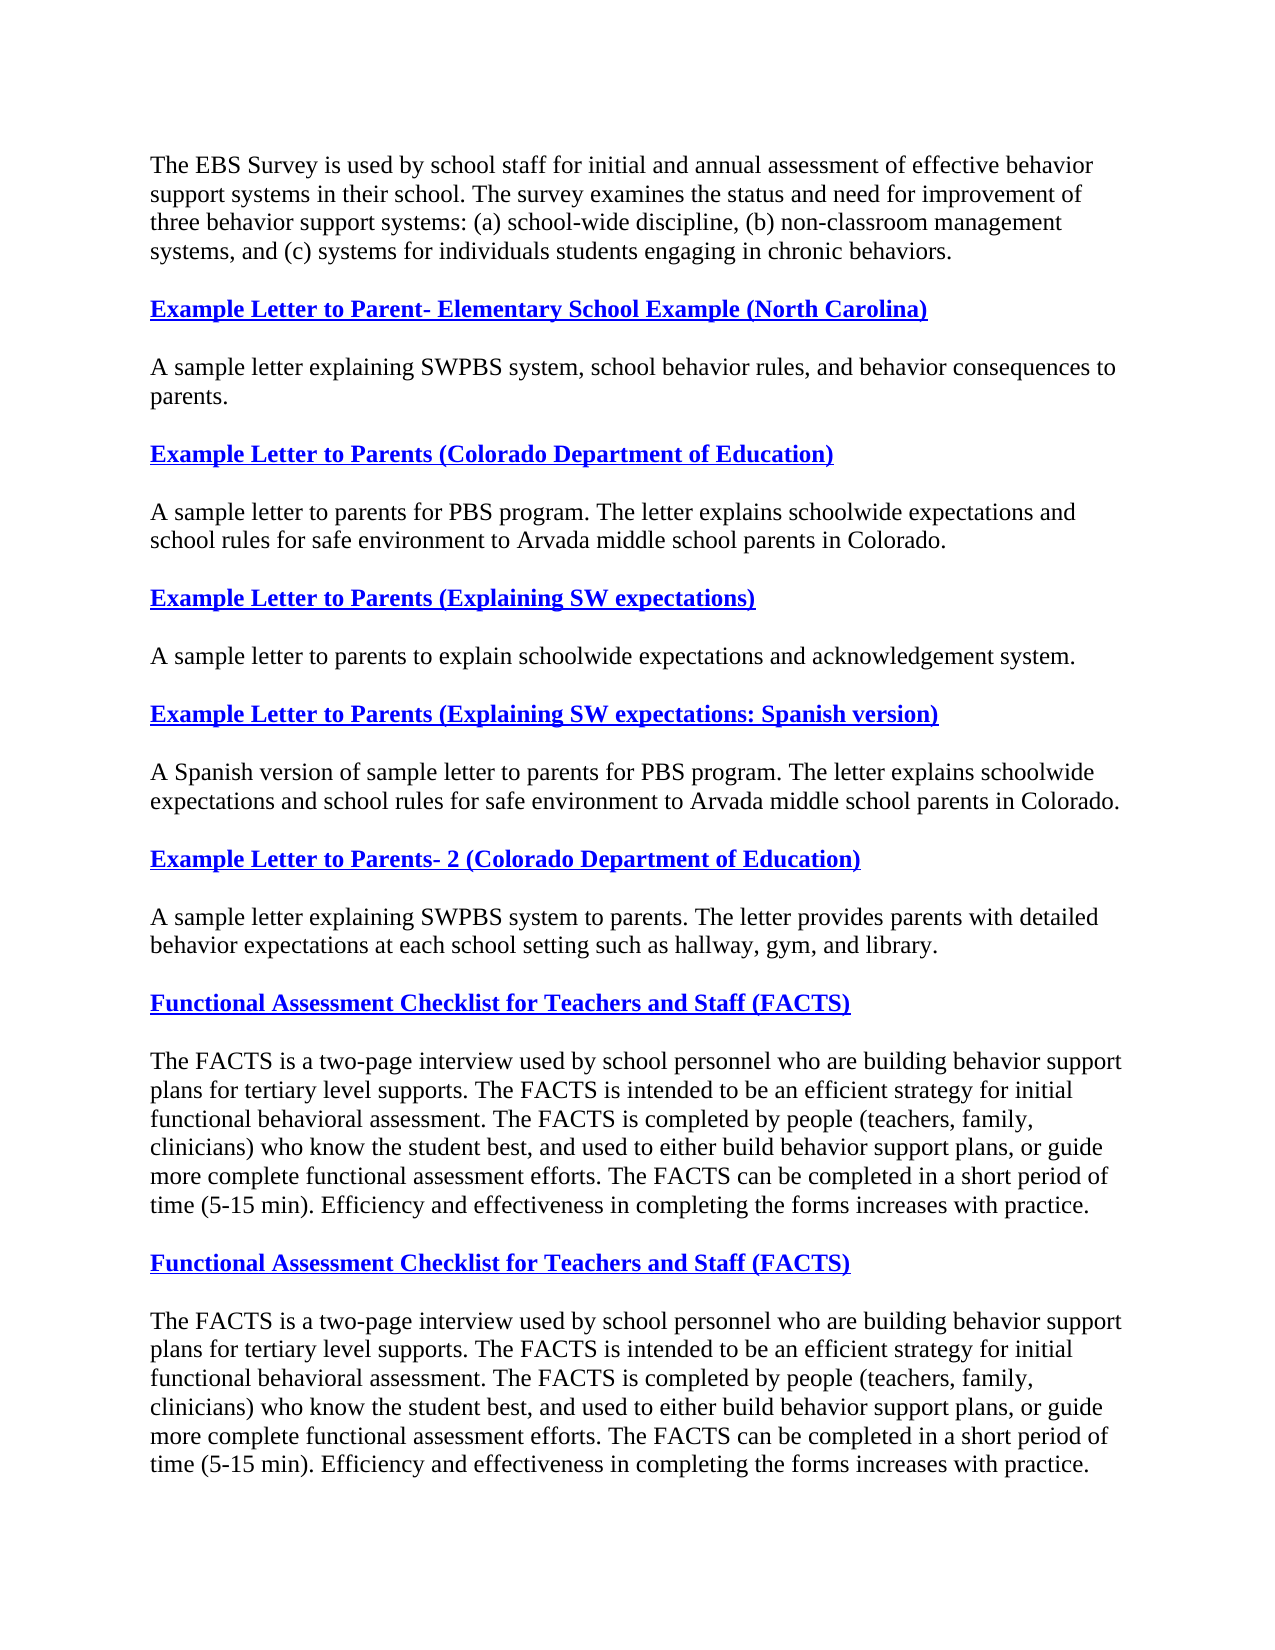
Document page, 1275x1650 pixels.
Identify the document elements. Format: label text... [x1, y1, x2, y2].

text Example Letter to Parents (Explaining SW expectations: Spanish version) [150, 699, 1125, 728]
text Example Letter to Parents (Explaining SW expectations) [150, 583, 1125, 612]
text A sample letter to parents to explain schoolwide expectations and acknowledgement system. [150, 641, 1125, 670]
text A sample letter explaining SWPBS system to parents. The letter provides parents with detailed behavior expectations at each school setting such as hallway, gym, and library. [150, 902, 1125, 959]
text A sample letter to parents for PBS program. The letter explains schoolwide expectations and school rules for safe environment to Arvada middle school parents in Colorado. [150, 497, 1125, 554]
text Example Letter to Parents (Colorado Department of Education) [150, 439, 1125, 467]
text The FACTS is a two-page interview used by school personnel who are building behavior support plans for tertiary level supports. The FACTS is intended to be an efficient strategy for initial functional behavioral assessment. The FACTS is completed by people (teachers, family, clinicians) who know the student best, and used to either build behavior support plans, or guide more complete functional assessment efforts. The FACTS can be completed in a short period of time (5-15 min). Efficiency and effectiveness in completing the forms increases with practice. [150, 1046, 1125, 1219]
text A Spanish version of sample letter to parents for PBS program. The letter explains schoolwide expectations and school rules for safe environment to Arvada middle school parents in Colorado. [150, 757, 1125, 814]
text A sample letter explaining SWPBS system, school behavior rules, and behavior consequences to parents. [150, 352, 1125, 409]
text Functional Assessment Checklist for Teachers and Staff (FACTS) [150, 988, 1125, 1017]
text The FACTS is a two-page interview used by school personnel who are building behavior support plans for tertiary level supports. The FACTS is intended to be an efficient strategy for initial functional behavioral assessment. The FACTS is completed by people (teachers, family, clinicians) who know the student best, and used to either build behavior support plans, or guide more complete functional assessment efforts. The FACTS can be completed in a short period of time (5-15 min). Efficiency and effectiveness in completing the forms increases with practice. [150, 1306, 1125, 1478]
text Example Letter to Parent- Elementary School Example (North Carolina) [150, 294, 1125, 323]
text The EBS Survey is used by school staff for initial and annual assessment of effective behavior support systems in their school. The survey examines the status and need for improvement of three behavior support systems: (a) school-wide discipline, (b) non-classroom management systems, and (c) systems for individuals students engaging in chronic behaviors. [150, 150, 1125, 265]
text Functional Assessment Checklist for Teachers and Staff (FACTS) [150, 1248, 1125, 1277]
text Example Letter to Parents- 2 (Colorado Department of Education) [150, 844, 1125, 872]
